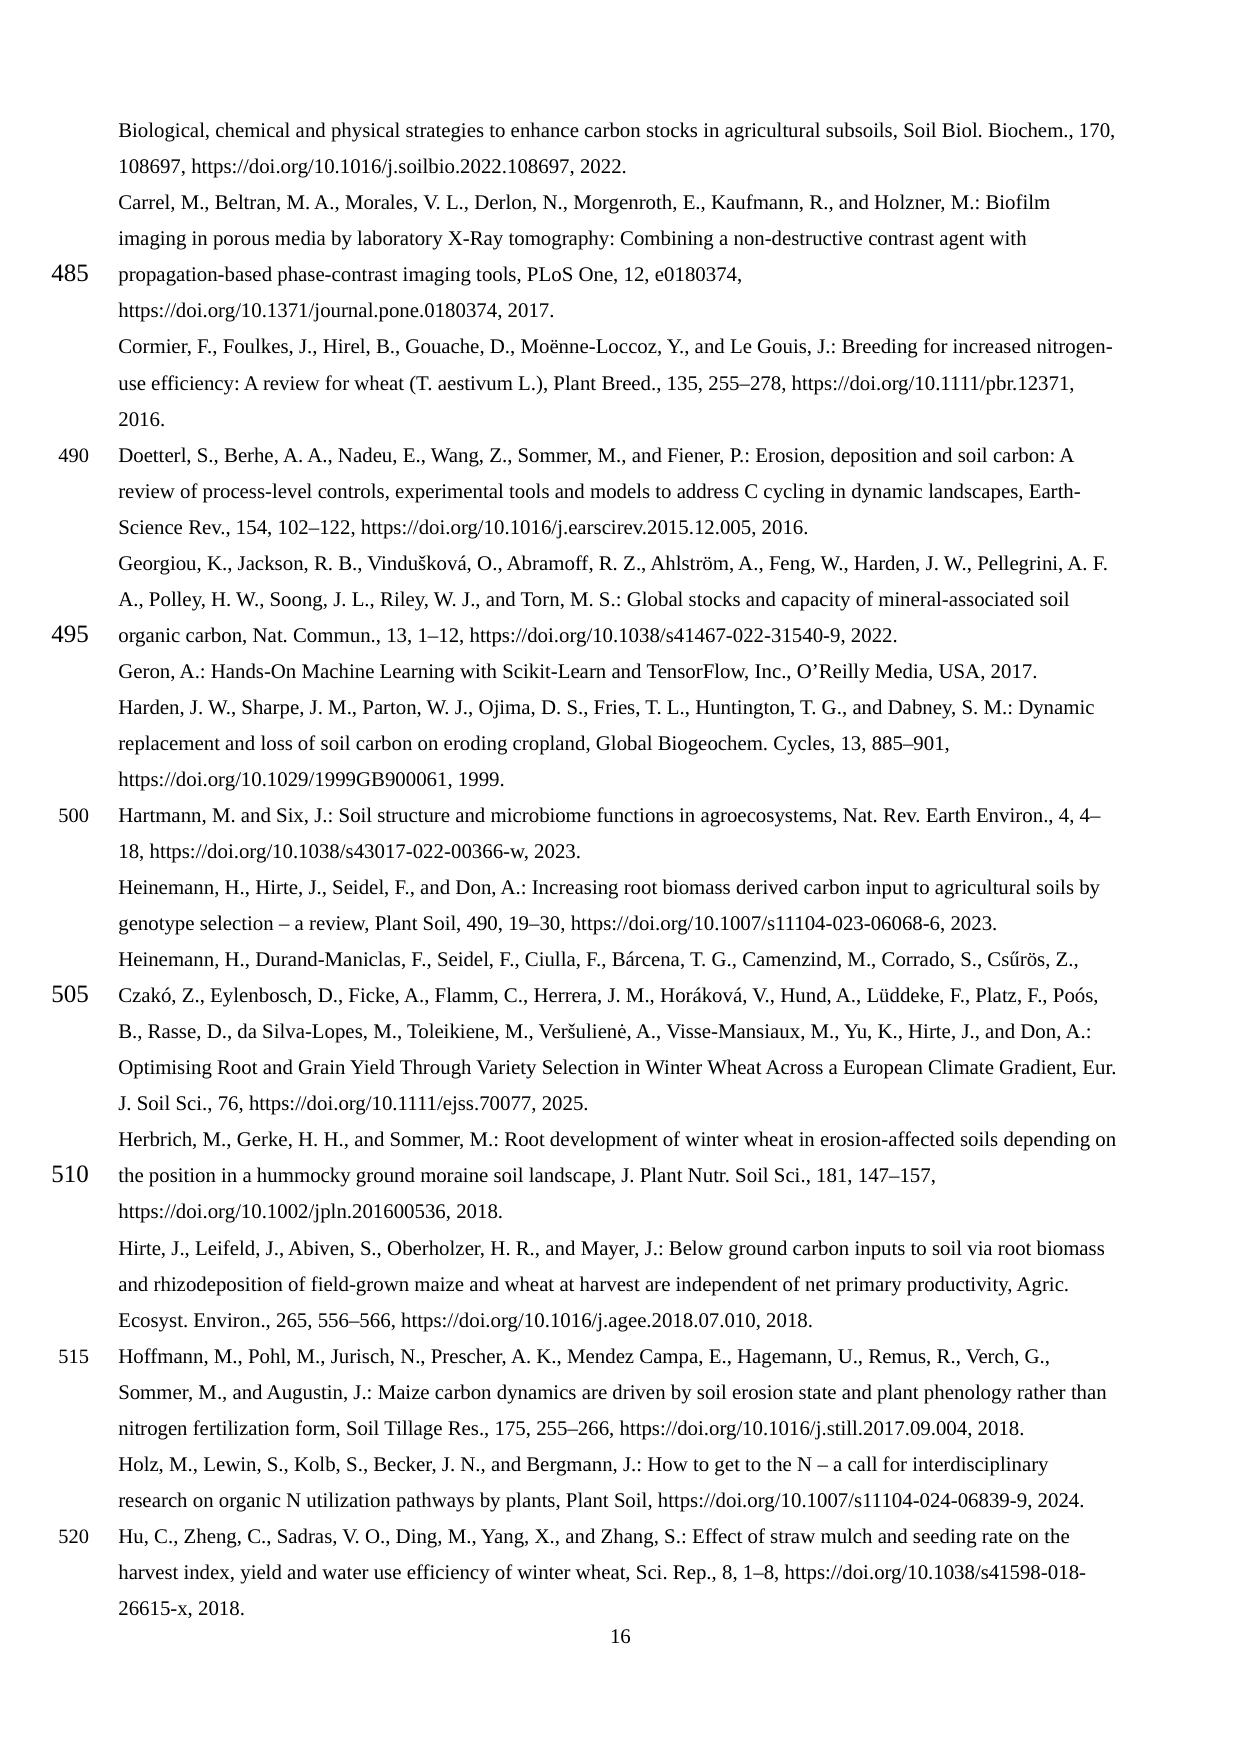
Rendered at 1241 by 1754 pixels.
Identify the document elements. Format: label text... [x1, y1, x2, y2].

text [118, 118, 1122, 178]
text Herbrich, M., Gerke, H. H., and Sommer, M.: Root development of winter wheat in erosion-affected soils depending on the position in a hummocky ground moraine soil landscape, J. Plant Nutr. Soil Sci., 181, 147–157, https://doi.org/10.1002/jpln.201600536, 2018. [118, 1127, 1122, 1223]
text Hartmann, M. and Six, J.: Soil structure and microbiome functions in agroecosystems, Nat. Rev. Earth Environ., 4, 4–18, https://doi.org/10.1038/s43017-022-00366-w, 2023. [118, 803, 1122, 863]
text Heinemann, H., Hirte, J., Seidel, F., and Don, A.: Increasing root biomass derived carbon input to agricultural soils by genotype selection – a review, Plant Soil, 490, 19–30, https://doi.org/10.1007/s11104-023-06068-6, 2023. [118, 875, 1122, 935]
text Holz, M., Lewin, S., Kolb, S., Becker, J. N., and Bergmann, J.: How to get to the N – a call for interdisciplinary research on organic N utilization pathways by plants, Plant Soil, https://doi.org/10.1007/s11104-024-06839-9, 2024. [118, 1452, 1122, 1512]
text Heinemann, H., Durand-Maniclas, F., Seidel, F., Ciulla, F., Bárcena, T. G., Camenzind, M., Corrado, S., Csűrös, Z., Czakó, Z., Eylenbosch, D., Ficke, A., Flamm, C., Herrera, J. M., Horáková, V., Hund, A., Lüddeke, F., Platz, F., Poós, B., Rasse, D., da Silva-Lopes, M., Toleikiene, M., Veršulienė, A., Visse-Mansiaux, M., Yu, K., Hirte, J., and Don, A.: Optimising Root and Grain Yield Through Variety Selection in Winter Wheat Across a European Climate Gradient, Eur. J. Soil Sci., 76, https://doi.org/10.1111/ejss.70077, 2025. [118, 947, 1122, 1115]
text Hu, C., Zheng, C., Sadras, V. O., Ding, M., Yang, X., and Zhang, S.: Effect of straw mulch and seeding rate on the harvest index, yield and water use efficiency of winter wheat, Sci. Rep., 8, 1–8, https://doi.org/10.1038/s41598-018-26615-x, 2018. [118, 1524, 1122, 1620]
text Georgiou, K., Jackson, R. B., Vindušková, O., Abramoff, R. Z., Ahlström, A., Feng, W., Harden, J. W., Pellegrini, A. F. A., Polley, H. W., Soong, J. L., Riley, W. J., and Torn, M. S.: Global stocks and capacity of mineral-associated soil organic carbon, Nat. Commun., 13, 1–12, https://doi.org/10.1038/s41467-022-31540-9, 2022. [118, 551, 1122, 647]
text Hoffmann, M., Pohl, M., Jurisch, N., Prescher, A. K., Mendez Campa, E., Hagemann, U., Remus, R., Verch, G., Sommer, M., and Augustin, J.: Maize carbon dynamics are driven by soil erosion state and plant phenology rather than nitrogen fertilization form, Soil Tillage Res., 175, 255–266, https://doi.org/10.1016/j.still.2017.09.004, 2018. [118, 1343, 1122, 1440]
text Geron, A.: Hands-On Machine Learning with Scikit-Learn and TensorFlow, Inc., O’Reilly Media, USA, 2017. [118, 659, 1122, 683]
text Hirte, J., Leifeld, J., Abiven, S., Oberholzer, H. R., and Mayer, J.: Below ground carbon inputs to soil via root biomass and rhizodeposition of field-grown maize and wheat at harvest are independent of net primary productivity, Agric. Ecosyst. Environ., 265, 556–566, https://doi.org/10.1016/j.agee.2018.07.010, 2018. [118, 1235, 1122, 1332]
text Harden, J. W., Sharpe, J. M., Parton, W. J., Ojima, D. S., Fries, T. L., Huntington, T. G., and Dabney, S. M.: Dynamic replacement and loss of soil carbon on eroding cropland, Global Biogeochem. Cycles, 13, 885–901, https://doi.org/10.1029/1999GB900061, 1999. [118, 695, 1122, 791]
text Doetterl, S., Berhe, A. A., Nadeu, E., Wang, Z., Sommer, M., and Fiener, P.: Erosion, deposition and soil carbon: A review of process-level controls, experimental tools and models to address C cycling in dynamic landscapes, Earth-Science Rev., 154, 102–122, https://doi.org/10.1016/j.earscirev.2015.12.005, 2016. [118, 442, 1122, 539]
text Cormier, F., Foulkes, J., Hirel, B., Gouache, D., Moënne-Loccoz, Y., and Le Gouis, J.: Breeding for increased nitrogen-use efficiency: A review for wheat (T. aestivum L.), Plant Breed., 135, 255–278, https://doi.org/10.1111/pbr.12371, 2016. [118, 334, 1122, 431]
text Carrel, M., Beltran, M. A., Morales, V. L., Derlon, N., Morgenroth, E., Kaufmann, R., and Holzner, M.: Biofilm imaging in porous media by laboratory X-Ray tomography: Combining a non-destructive contrast agent with propagation-based phase-contrast imaging tools, PLoS One, 12, e0180374, https://doi.org/10.1371/journal.pone.0180374, 2017. [118, 190, 1122, 322]
